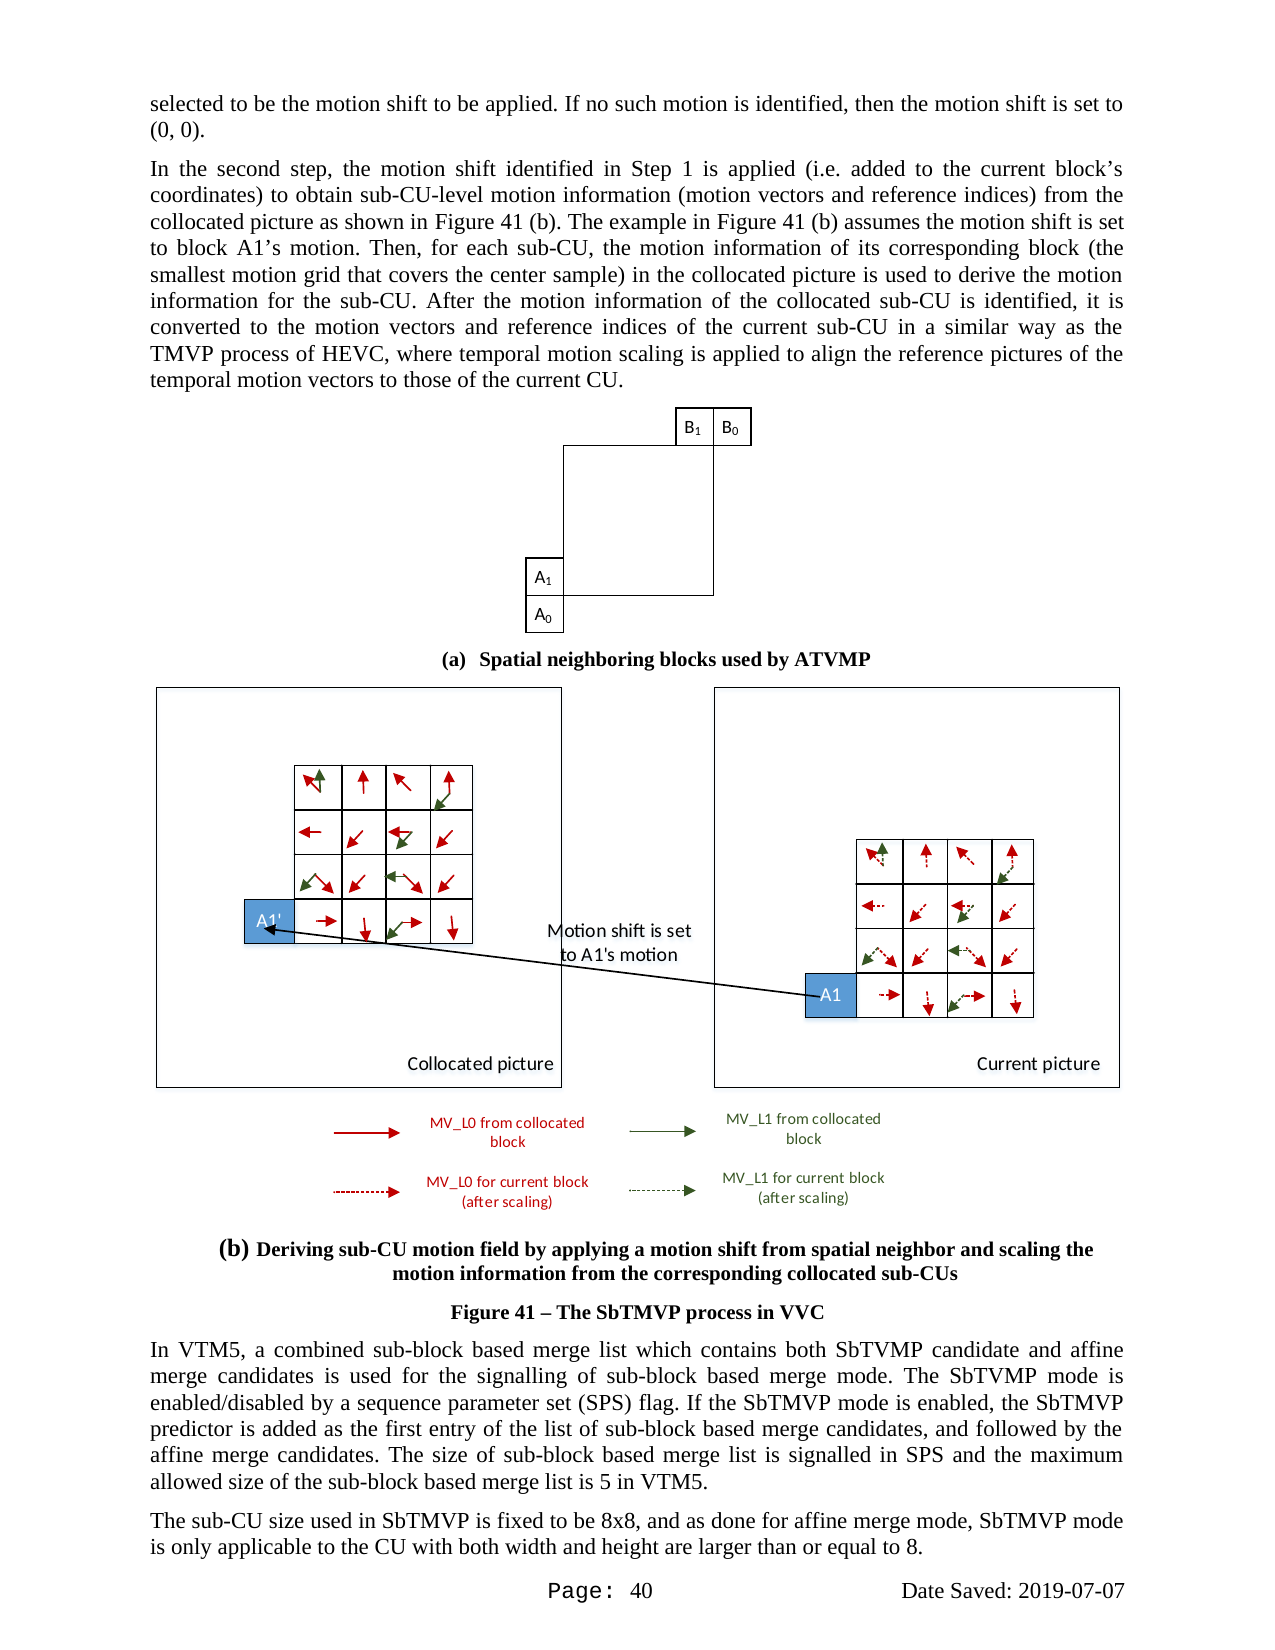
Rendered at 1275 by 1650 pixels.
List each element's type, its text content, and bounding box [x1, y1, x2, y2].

list Spatial neighboring blocks used by ATVMP [187, 647, 1125, 671]
list Deriving sub-CU motion field by applying a motion shift from spatial neighbor and scaling the motion information from the corresponding collocated sub-CUs [187, 1233, 1125, 1285]
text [150, 90, 1125, 143]
text The sub-CU size used in SbTMVP is fixed to be 8x8, and as done for affine merge mode, SbTMVP mode is only applicable to the CU with both width and height are larger than or equal to 8. [150, 1507, 1125, 1559]
text In the second step, the motion shift identified in Step 1 is applied (i.e. added to the current block’s coordinates) to obtain sub-CU-level motion information (motion vectors and reference indices) from the collocated picture as shown in (b). The example in (b) assumes the motion shift is set to block A1’s motion. Then, for each sub-CU, the motion information of its corresponding block (the smallest motion grid that covers the center sample) in the collocated picture is used to derive the motion information for the sub-CU. After the motion information of the collocated sub-CU is identified, it is converted to the motion vectors and reference indices of the current sub-CU in a similar way as the TMVP process of HEVC, where temporal motion scaling is applied to align the reference pictures of the temporal motion vectors to those of the current CU. [150, 155, 1125, 392]
text In VTM5, a combined sub-block based merge list which contains both SbTVMP candidate and affine merge candidates is used for the signalling of sub-block based merge mode. The SbTVMP mode is enabled/disabled by a sequence parameter set (SPS) flag. If the SbTMVP mode is enabled, the SbTMVP predictor is added as the first entry of the list of sub-block based merge candidates, and followed by the affine merge candidates. The size of sub-block based merge list is signalled in SPS and the maximum allowed size of the sub-block based merge list is 5 in VTM5. [150, 1336, 1125, 1494]
